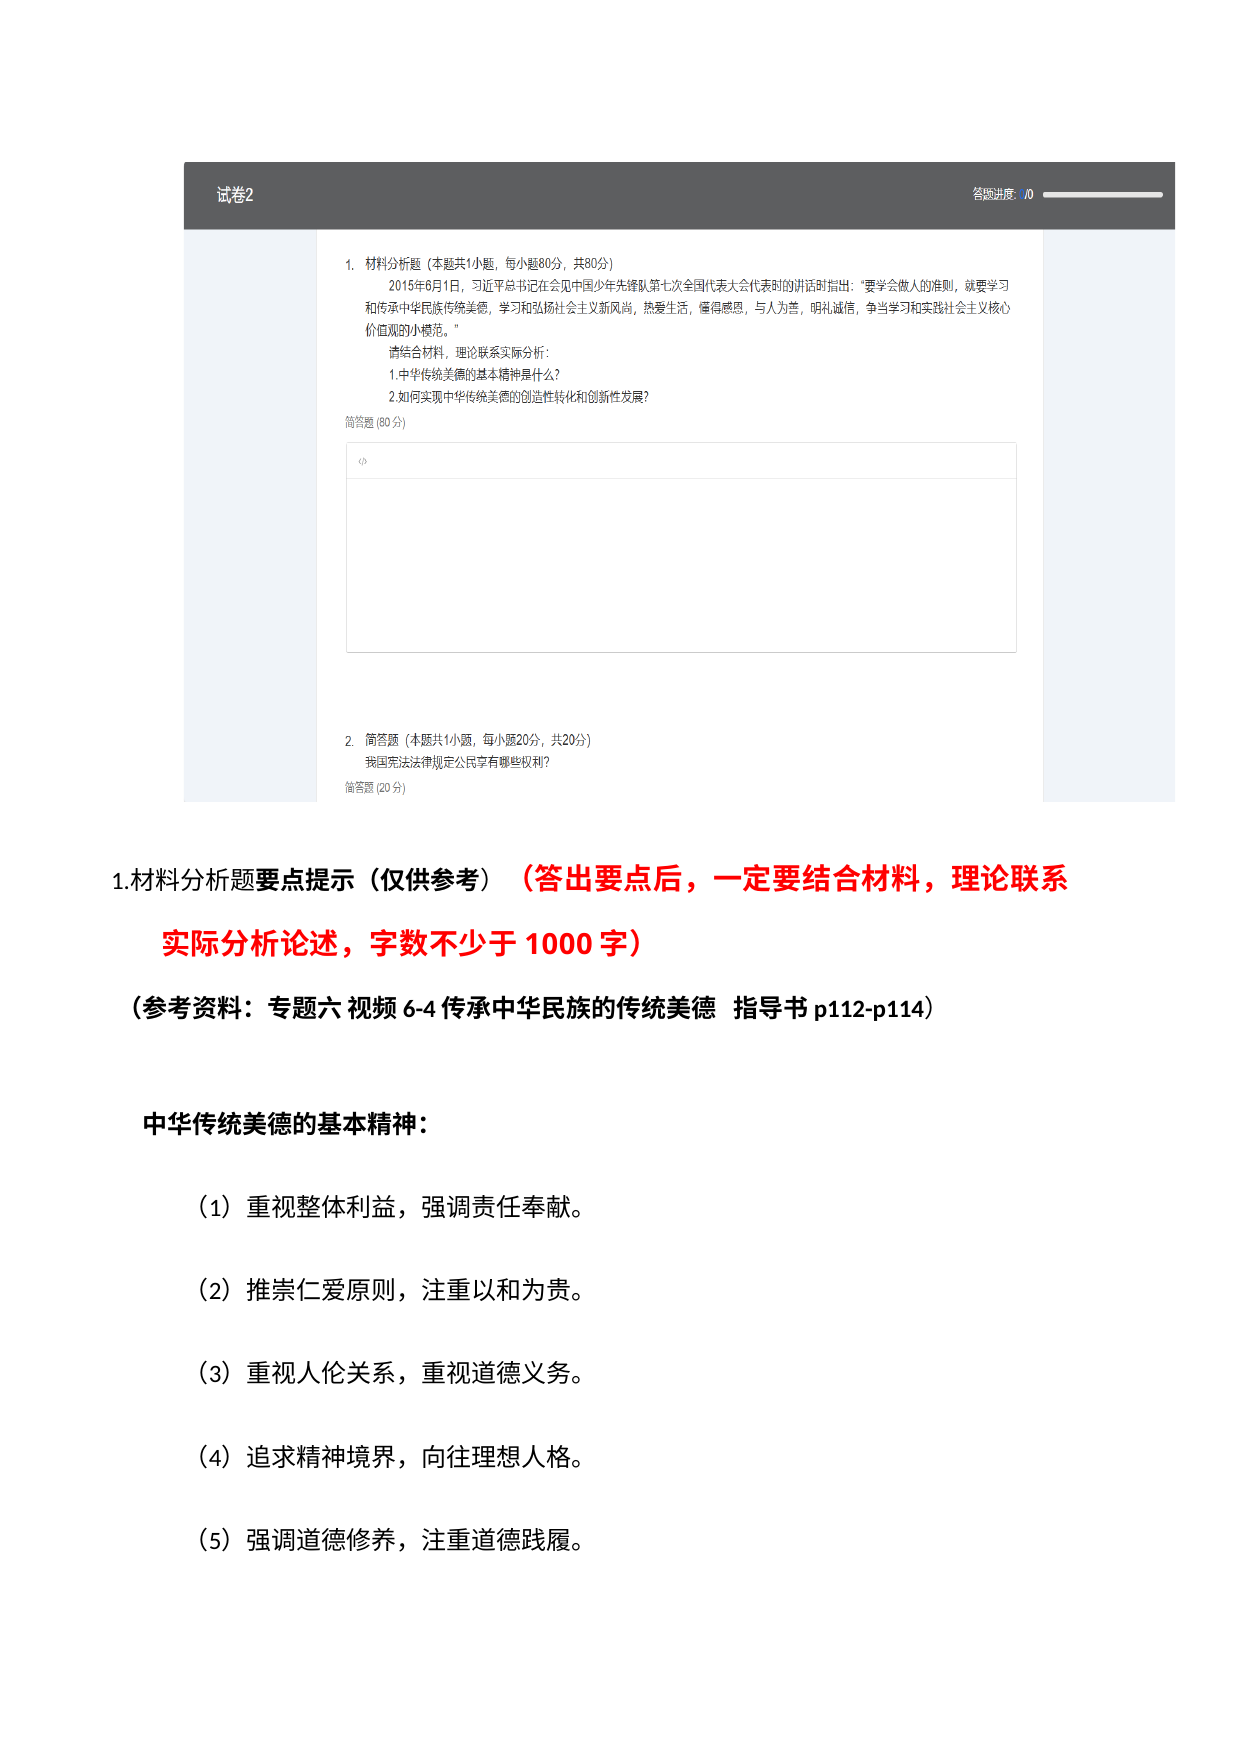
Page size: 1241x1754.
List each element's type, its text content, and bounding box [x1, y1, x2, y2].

text （参考资料：专题六 视频6-4 传承中华民族的传统美德 指导书p112-p114） [117, 974, 1088, 1039]
text 中华传统美德的基本精神： [117, 1090, 1088, 1155]
text （4）追求精神境界，向往理想人格。 [117, 1423, 1088, 1488]
text （2）推崇仁爱原则，注重以和为贵。 [117, 1256, 1088, 1321]
picture [183, 162, 1176, 802]
text （1）重视整体利益，强调责任奉献。 [117, 1173, 1088, 1238]
text （3）重视人伦关系，重视道德义务。 [117, 1339, 1088, 1404]
text （5）强调道德修养，注重道德践履。 [117, 1506, 1088, 1571]
text 1.材料分析题要点提示（仅供参考）（答出要点后，一定要结合材料，理论联系实际分析论述，字数不少于1000字） [111, 844, 1088, 974]
